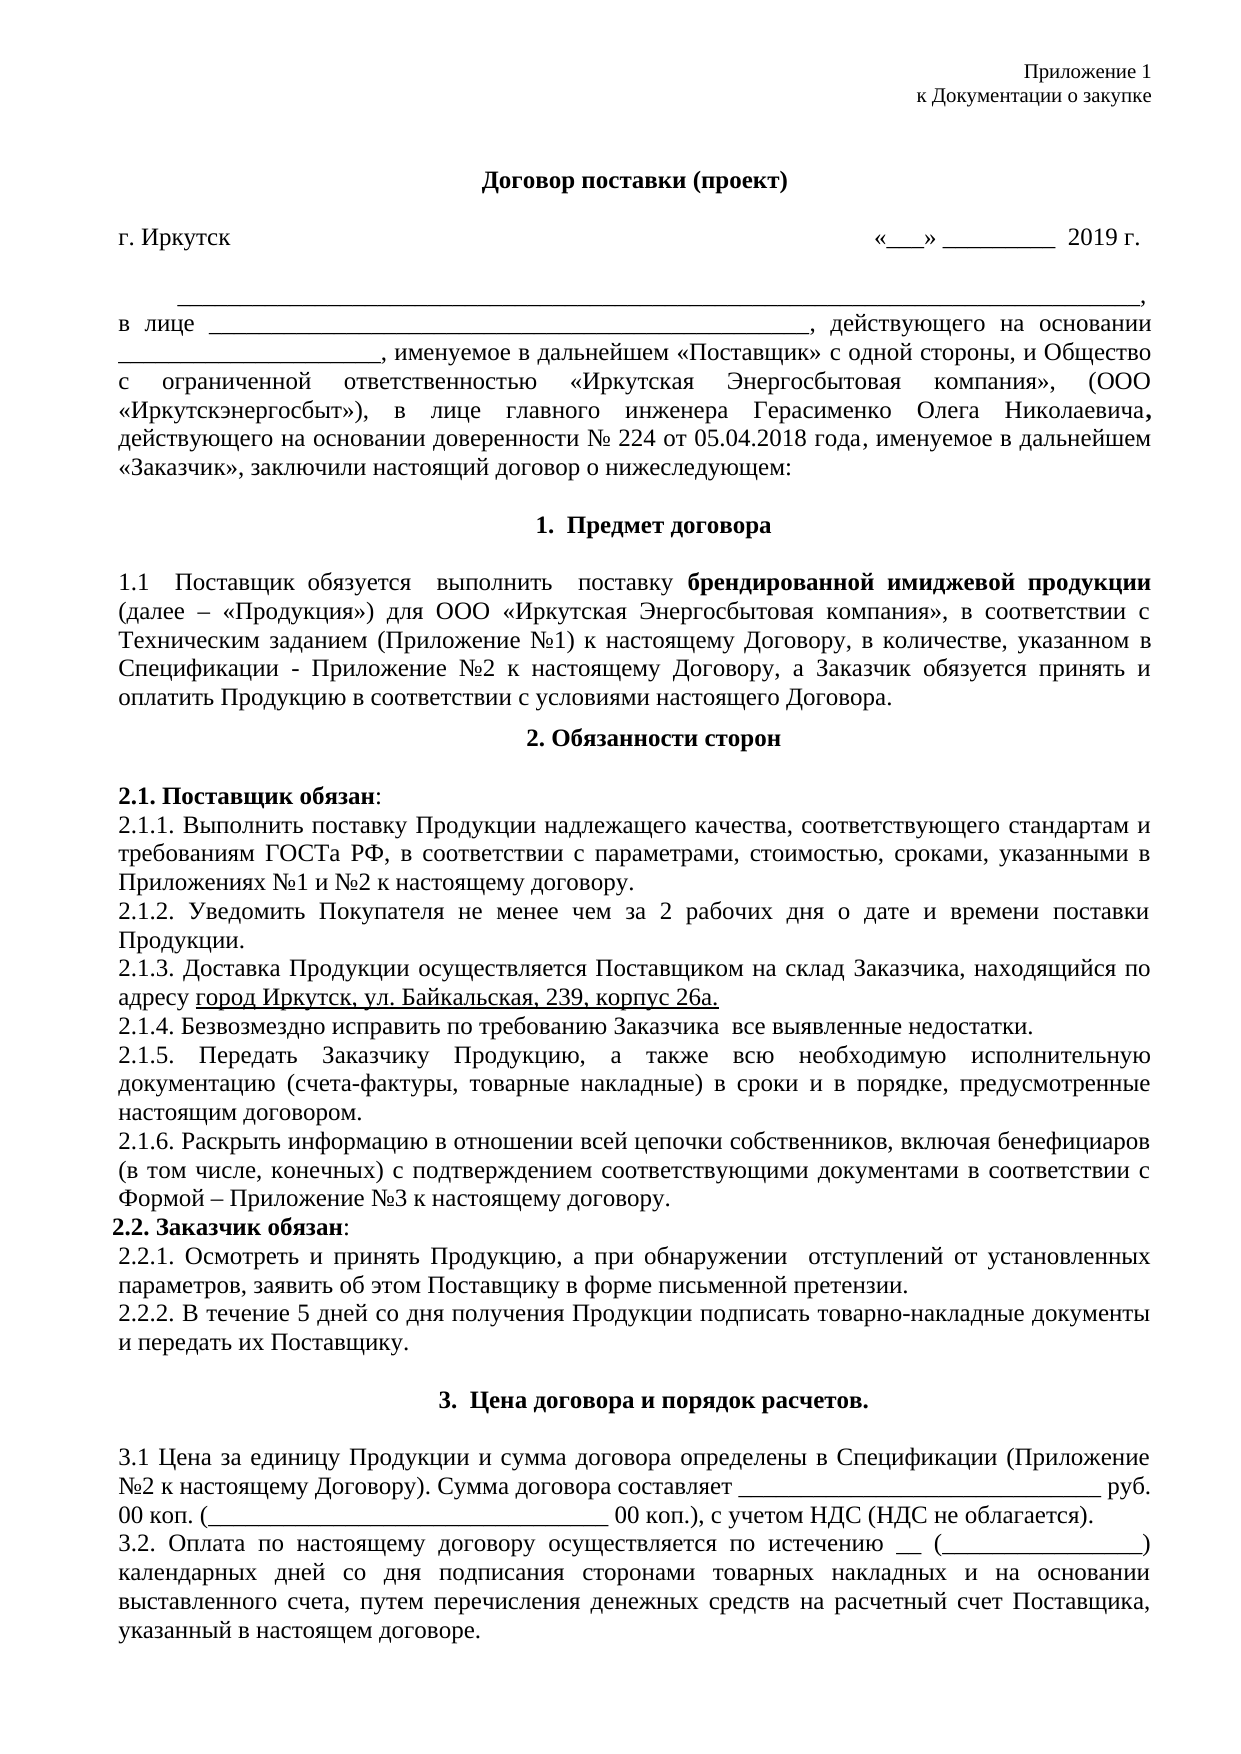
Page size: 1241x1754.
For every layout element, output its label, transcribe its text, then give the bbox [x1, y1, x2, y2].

text 2.2. Заказчик обязан: [81, 1212, 1152, 1241]
text 2.1. Поставщик обязан: [118, 781, 1152, 810]
text 1. Предмет договора [156, 510, 1152, 538]
text 2.1.4. Безвозмездно исправить по требованию Заказчика все выявленные недостатки. [118, 1011, 1152, 1040]
text 2.1.6. Раскрыть информацию в отношении всей цепочки собственников, включая бенефициаров (в том числе, конечных) с подтверждением соответствующими документами в соответствии с Формой – Приложение №3 к настоящему договору. [118, 1126, 1152, 1212]
text 2.1.2. Уведомить Покупателя не менее чем за 2 рабочих дня о дате и времени поставки Продукции. [118, 896, 1152, 953]
text 1.1 Поставщик обязуется выполнить поставку брендированной имиджевой продукции (далее – «Продукция») для ООО «Иркутская Энергосбытовая компания», в соответствии с Техническим заданием (Приложение №1) к настоящему Договору, в количестве, указанном в Спецификации - Приложение №2 к настоящему Договору, а Заказчик обязуется принять и оплатить Продукцию в соответствии с условиями настоящего Договора. [118, 567, 1152, 711]
text 2.1.3. Доставка Продукции осуществляется Поставщиком на склад Заказчика, находящийся по адресу город Иркутск, ул. Байкальская, 239, корпус 26а. [118, 953, 1152, 1011]
text _____________________________________________________________________________, в лице ________________________________________________, действующего на основании _____________________, именуемое в дальнейшем «Поставщик» с одной стороны, и Общество с ограниченной ответственностью «Иркутская Энергосбытовая компания», (ООО «Иркутскэнергосбыт»), в лице главного инженера Герасименко Олега Николаевича, действующего на основании доверенности № 224 от 05.04.2018 года, именуемое в дальнейшем «Заказчик», заключили настоящий договор о нижеследующем: [118, 280, 1152, 481]
text Договор поставки (проект) [118, 165, 1152, 193]
text 3.1 Цена за единицу Продукции и сумма договора определены в Спецификации (Приложение №2 к настоящему Договору). Сумма договора составляет _____________________________ руб. 00 коп. (________________________________ 00 коп.), с учетом НДС (НДС не облагается). [118, 1442, 1152, 1528]
text 3.2. Оплата по настоящему договору осуществляется по истечению __ (________________) календарных дней со дня подписания сторонами товарных накладных и на основании выставленного счета, путем перечисления денежных средств на расчетный счет Поставщика, указанный в настоящем договоре. [118, 1528, 1152, 1643]
text Приложение 1 [118, 59, 1152, 83]
text 2.2.1. Осмотреть и принять Продукцию, а при обнаружении отступлений от установленных параметров, заявить об этом Поставщику в форме письменной претензии. [118, 1241, 1152, 1298]
text 2. Обязанности сторон [156, 723, 1152, 752]
text 2.1.1. Выполнить поставку Продукции надлежащего качества, соответствующего стандартам и требованиям ГОСТа РФ, в соответствии с параметрами, стоимостью, сроками, указанными в Приложениях №1 и №2 к настоящему договору. [118, 810, 1152, 896]
text г. Иркутск «___» _________ 2019 г. [118, 222, 1152, 251]
text к Документации о закупке [118, 83, 1152, 107]
text 2.1.5. Передать Заказчику Продукцию, а также всю необходимую исполнительную документацию (счета-фактуры, товарные накладные) в сроки и в порядке, предусмотренные настоящим договором. [118, 1040, 1152, 1126]
text 3. Цена договора и порядок расчетов. [156, 1385, 1152, 1413]
text 2.2.2. В течение 5 дней со дня получения Продукции подписать товарно-накладные документы и передать их Поставщику. [118, 1298, 1152, 1356]
